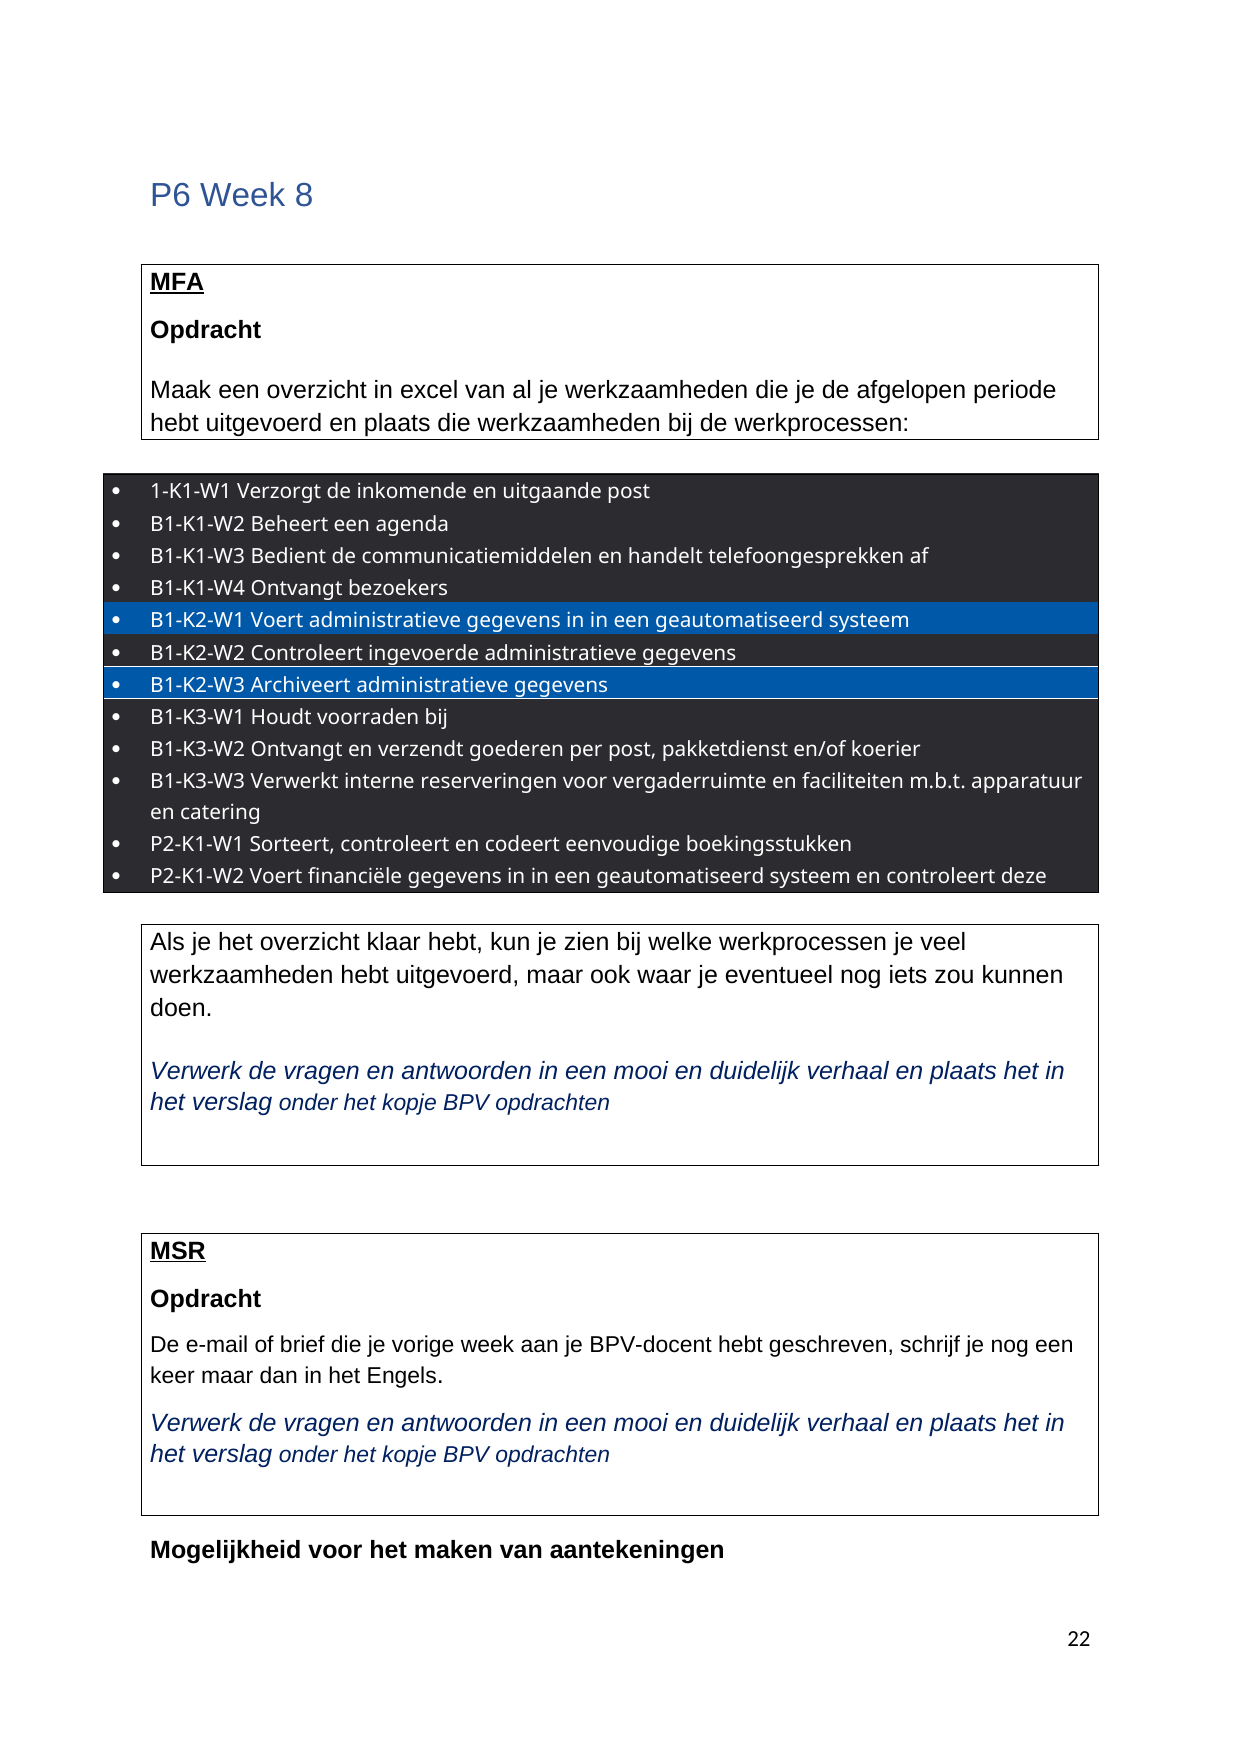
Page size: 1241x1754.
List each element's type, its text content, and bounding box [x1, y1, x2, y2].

list B1-K2-W2 Controleert ingevoerde administratieve gegevens [104, 634, 1098, 666]
text Mogelijkheid voor het maken van aantekeningen [150, 1535, 1090, 1563]
subtitle P6 Week 8 [150, 175, 1090, 213]
list B1-K1-W3 Bedient de communicatiemiddelen en handelt telefoongesprekken af [104, 538, 1098, 569]
list B1-K1-W2 Beheert een agenda [104, 506, 1098, 537]
list P2-K1-W1 Sorteert, controleert en codeert eenvoudige boekingsstukken [104, 826, 1098, 858]
text Opdracht [142, 312, 1098, 344]
list B1-K3-W3 Verwerkt interne reserveringen voor vergaderruimte en faciliteiten m.b.t. apparatuur en catering [104, 763, 1098, 825]
text Verwerk de vragen en antwoorden in een mooi en duidelijk verhaal en plaats het in het verslag onder het kopje BPV opdrachten [142, 1052, 1098, 1115]
text MSR [142, 1234, 1098, 1265]
list 1-K1-W1 Verzorgt de inkomende en uitgaande post [104, 475, 1098, 505]
list B1-K3-W1 Houdt voorraden bij [104, 699, 1098, 730]
text Opdracht [142, 1281, 1098, 1312]
list B1-K2-W1 Voert administratieve gegevens in in een geautomatiseerd systeem [104, 602, 1098, 634]
list B1-K1-W4 Ontvangt bezoekers [104, 570, 1098, 602]
list P2-K1-W2 Voert financiële gegevens in in een geautomatiseerd systeem en controleert deze [104, 858, 1098, 892]
text MFA [142, 265, 1098, 296]
text Als je het overzicht klaar hebt, kun je zien bij welke werkprocessen je veel werkzaamheden hebt uitgevoerd, maar ook waar je eventueel nog iets zou kunnen doen. [142, 925, 1098, 1022]
text Verwerk de vragen en antwoorden in een mooi en duidelijk verhaal en plaats het in het verslag onder het kopje BPV opdrachten [142, 1405, 1098, 1468]
text Maak een overzicht in excel van al je werkzaamheden die je de afgelopen periode hebt uitgevoerd en plaats die werkzaamheden bij de werkprocessen: [142, 372, 1098, 439]
text De e-mail of brief die je vorige week aan je BPV-docent hebt geschreven, schrijf je nog een keer maar dan in het Engels. [142, 1328, 1098, 1389]
list B1-K2-W3 Archiveert administratieve gegevens [104, 667, 1098, 698]
list B1-K3-W2 Ontvangt en verzendt goederen per post, pakketdienst en/of koerier [104, 731, 1098, 763]
